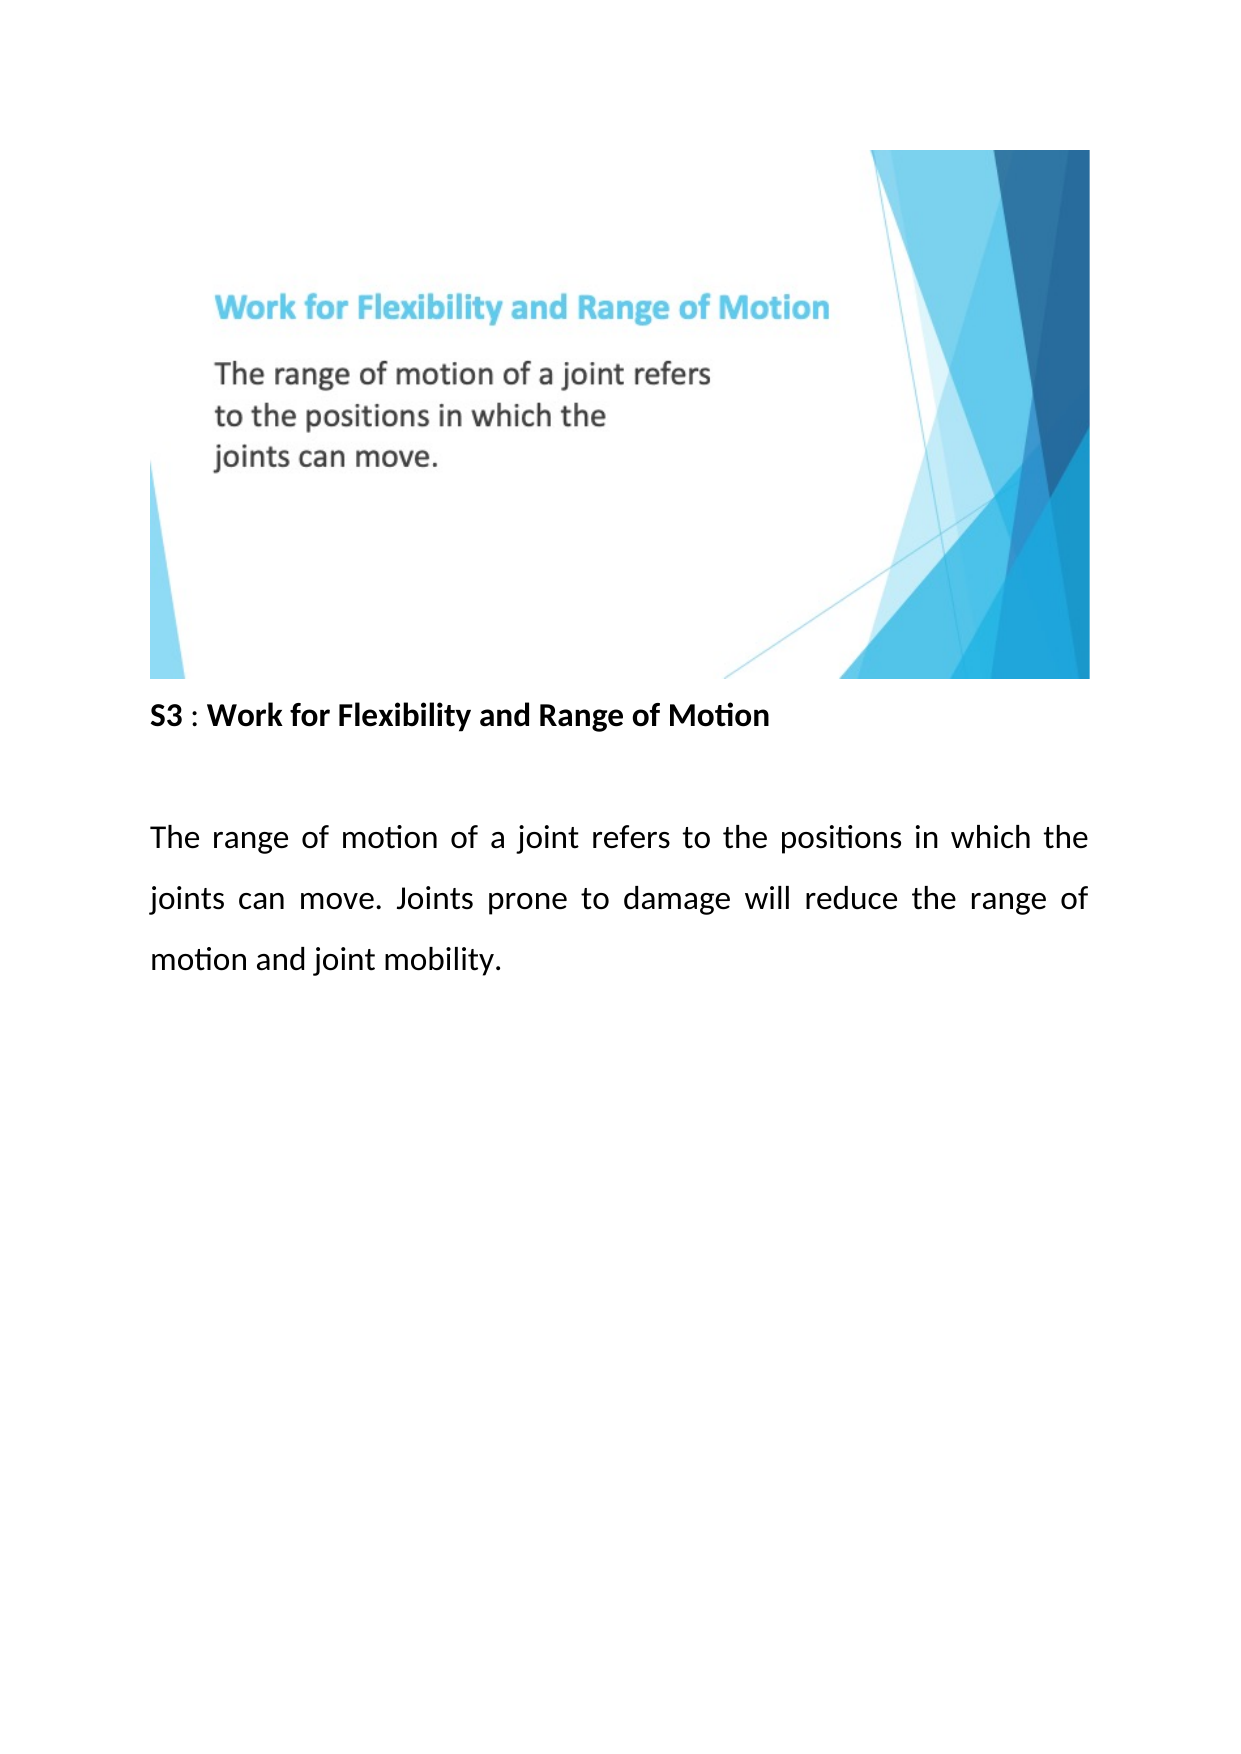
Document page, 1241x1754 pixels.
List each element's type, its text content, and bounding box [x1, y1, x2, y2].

text The range of motion of a joint refers to the positions in which the joints can move. Joints prone to damage will reduce the range of motion and joint mobility. [150, 816, 1090, 979]
text S3 : Work for Flexibility and Range of Motion [150, 694, 1090, 734]
picture [150, 150, 1090, 679]
